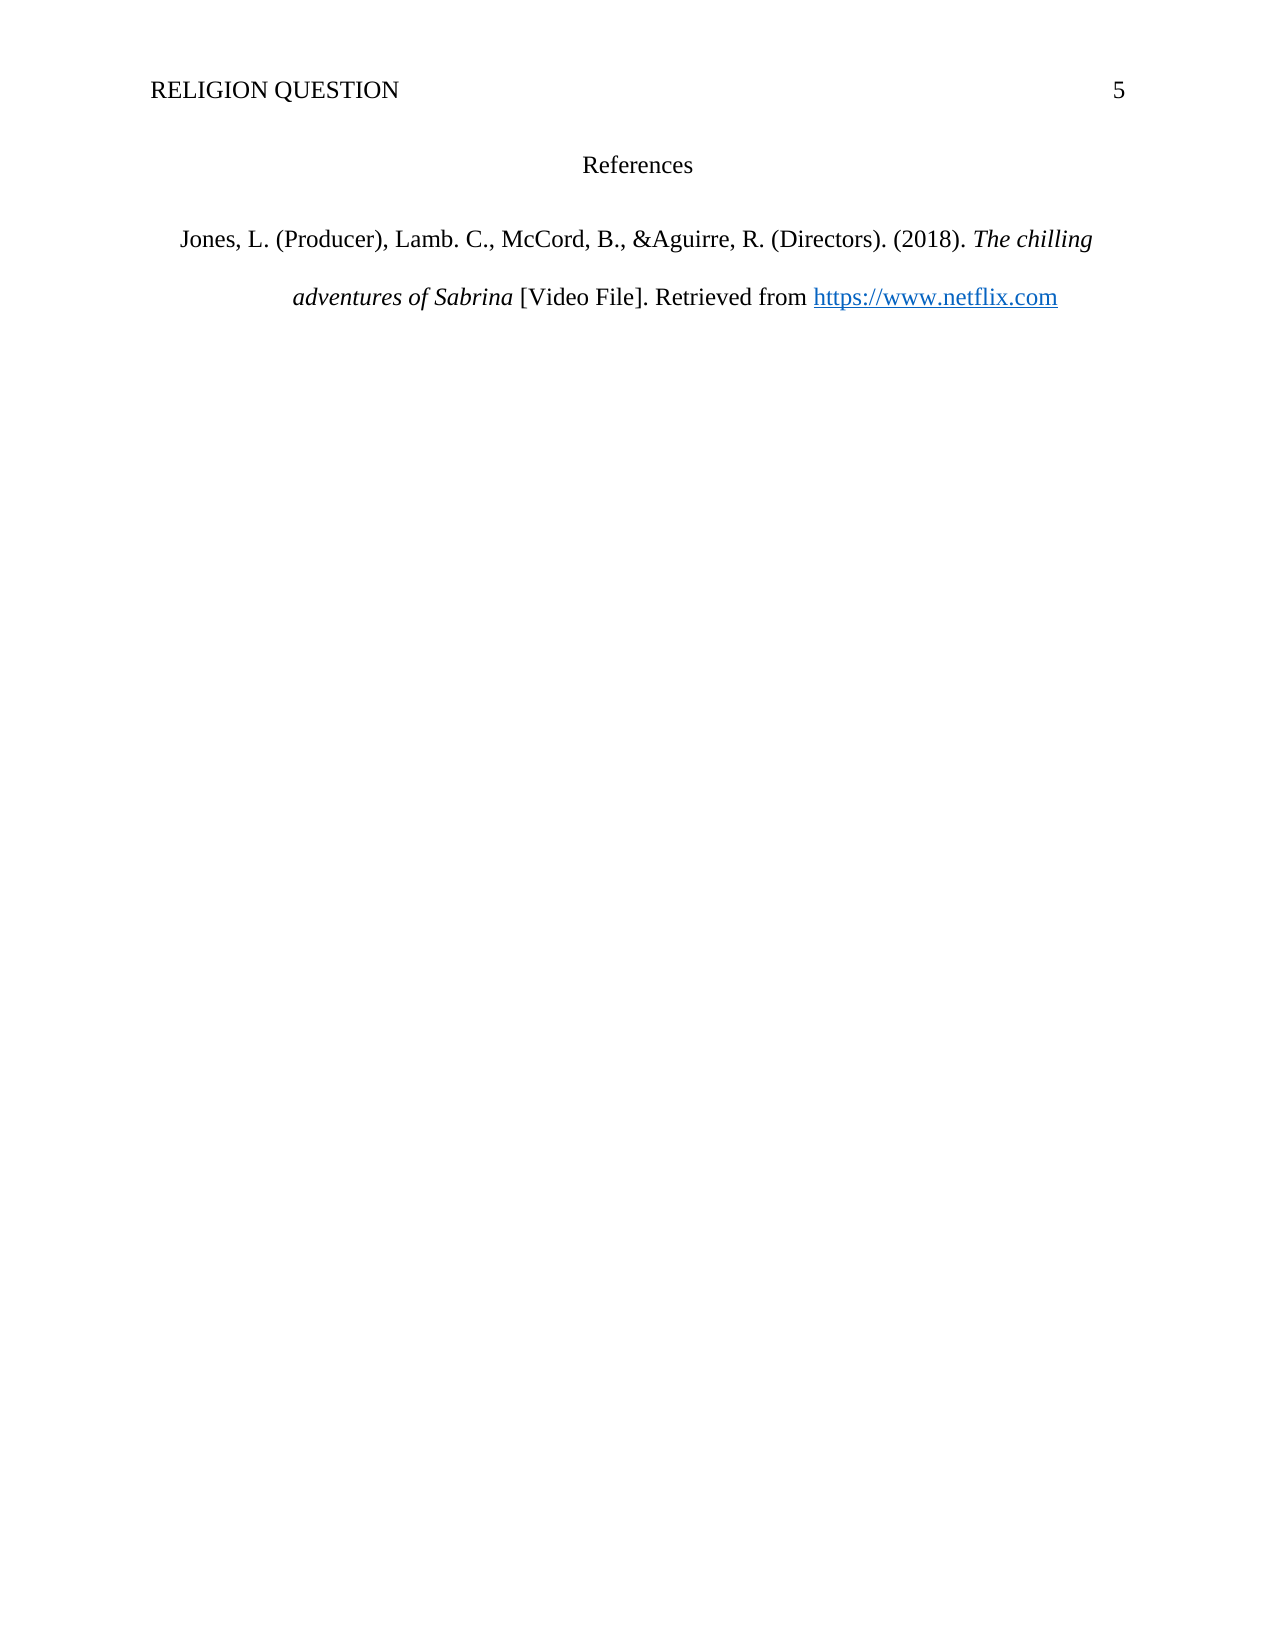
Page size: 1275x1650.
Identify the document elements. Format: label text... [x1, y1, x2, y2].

text Jones, L. (Producer), Lamb. C., McCord, B., &Aguirre, R. (Directors). (2018). The chilling adventures of Sabrina [Video File]. Retrieved from https://www.netflix.com [150, 224, 1125, 310]
text References [150, 150, 1125, 179]
